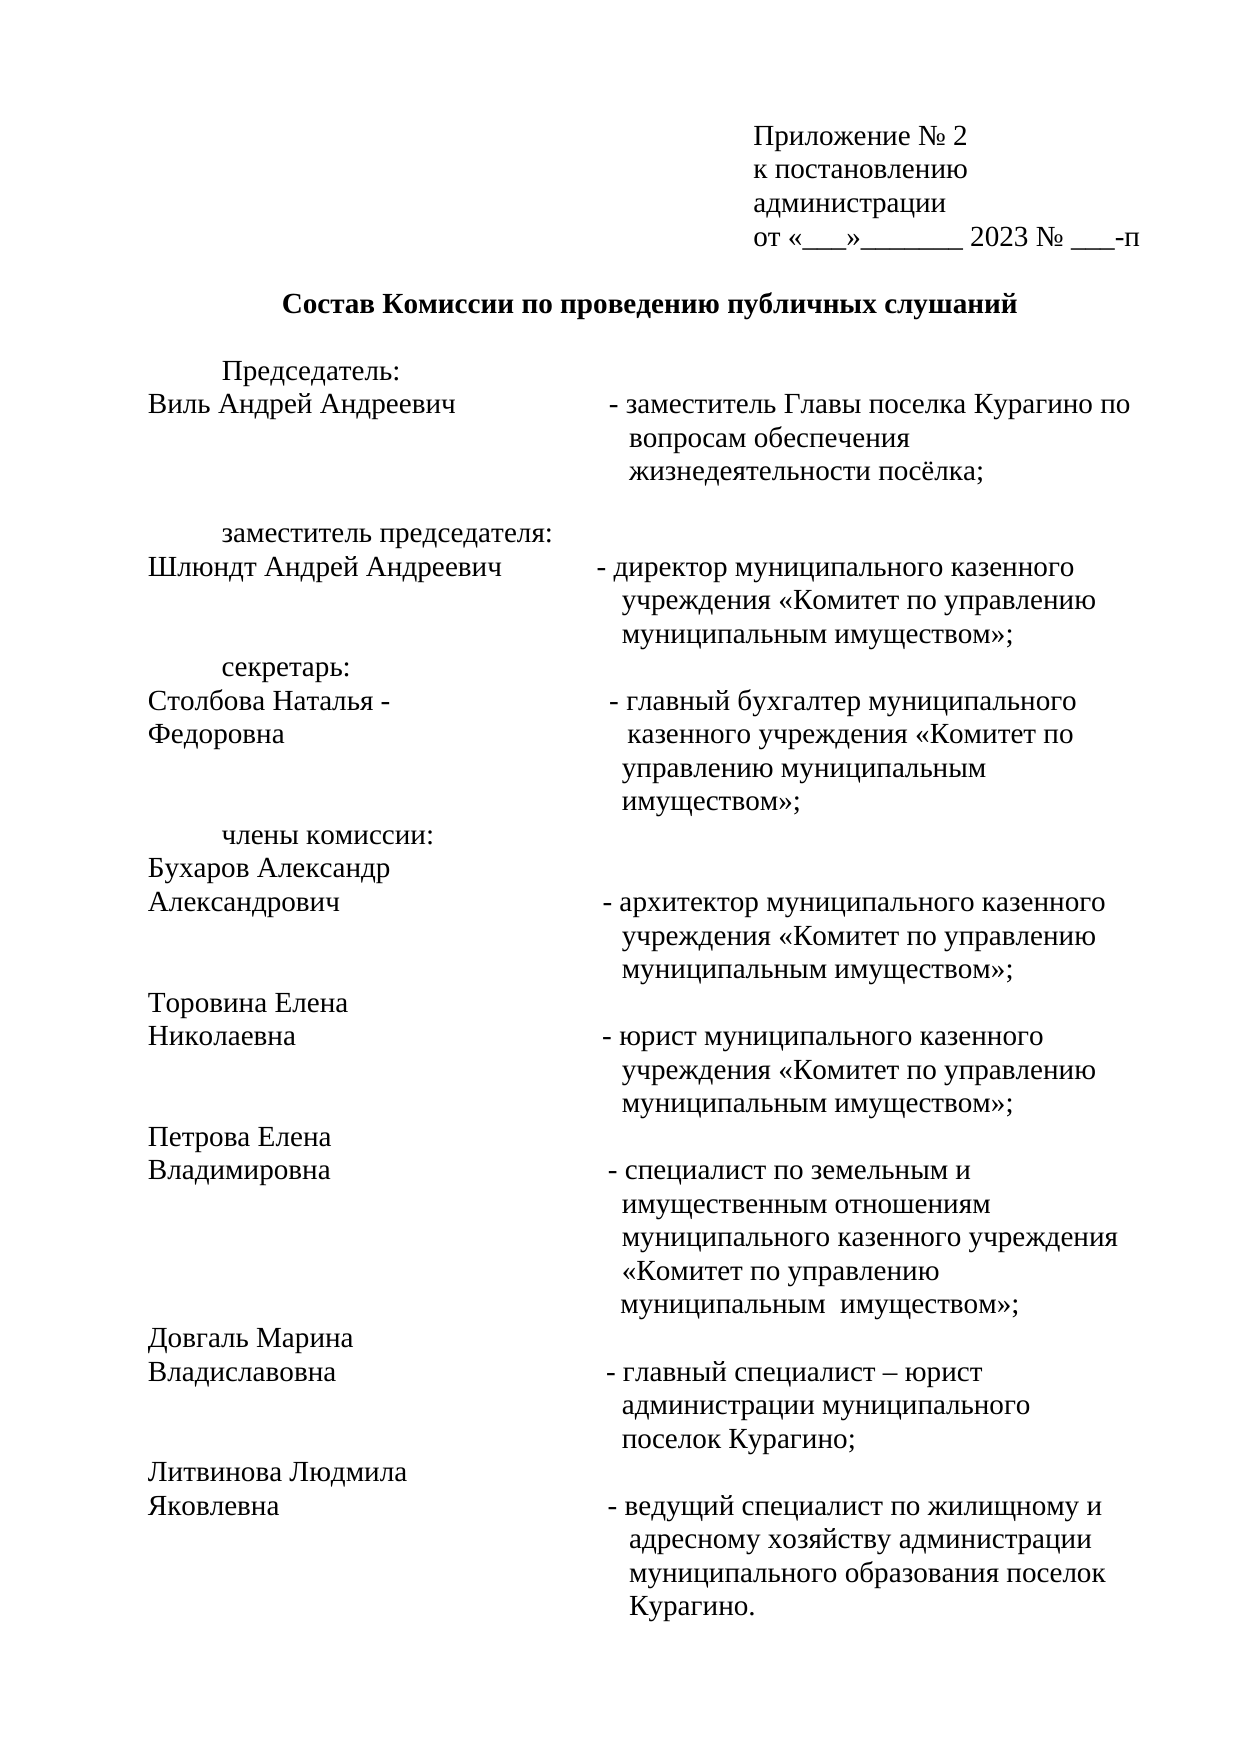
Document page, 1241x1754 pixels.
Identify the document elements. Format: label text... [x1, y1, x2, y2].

text Виль Андрей Андреевич - заместитель Главы поселка Курагино по [148, 386, 1152, 420]
text адресному хозяйству администрации [148, 1521, 1152, 1555]
text Литвинова Людмила [148, 1454, 1152, 1488]
text муниципальным имуществом»; [148, 1085, 1152, 1119]
text Николаевна - юрист муниципального казенного [148, 1018, 1152, 1052]
text Торовина Елена [148, 985, 1152, 1018]
text жизнедеятельности посёлка; [148, 453, 1152, 487]
text муниципального образования поселок [148, 1555, 1152, 1588]
text Столбова Наталья - - главный бухгалтер муниципального [148, 683, 1152, 716]
text поселок Курагино; [148, 1421, 1152, 1454]
text Владиславовна - главный специалист – юрист [148, 1354, 1152, 1387]
text Довгаль Марина [148, 1320, 1152, 1354]
text муниципальным имуществом»; [148, 951, 1152, 985]
text Яковлевна - ведущий специалист по жилищному и [148, 1488, 1152, 1521]
text Приложение № 2 [753, 118, 1152, 152]
text муниципального казенного учреждения [148, 1219, 1152, 1253]
text Петрова Елена [148, 1119, 1152, 1152]
text Шлюндт Андрей Андреевич - директор муниципального казенного [148, 549, 1152, 582]
text вопросам обеспечения [148, 420, 1152, 453]
text заместитель председателя: [148, 515, 1152, 549]
text Бухаров Александр [148, 851, 1152, 884]
text муниципальным имуществом»; [148, 616, 1152, 649]
text Владимировна - специалист по земельным и [148, 1152, 1152, 1186]
text к постановлению администрации [753, 152, 1152, 219]
text учреждения «Комитет по управлению [148, 918, 1152, 951]
text Курагино. [148, 1588, 1152, 1622]
text Состав Комиссии по проведению публичных слушаний [148, 286, 1152, 319]
text Александрович - архитектор муниципального казенного [148, 884, 1152, 918]
text Федоровна казенного учреждения «Комитет по [148, 716, 1152, 750]
text «Комитет по управлению муниципальным имуществом»; [148, 1253, 1152, 1320]
text имуществом»; [148, 783, 1152, 817]
text Председатель: [222, 353, 1152, 386]
text администрации муниципального [148, 1387, 1152, 1421]
text секретарь: [148, 649, 1152, 683]
text члены комиссии: [148, 817, 1152, 851]
text имущественным отношениям [148, 1186, 1152, 1219]
text от «___»_______ 2023 № ___-п [753, 219, 1152, 252]
text управлению муниципальным [148, 750, 1152, 783]
text учреждения «Комитет по управлению [148, 582, 1152, 616]
text учреждения «Комитет по управлению [148, 1052, 1152, 1085]
